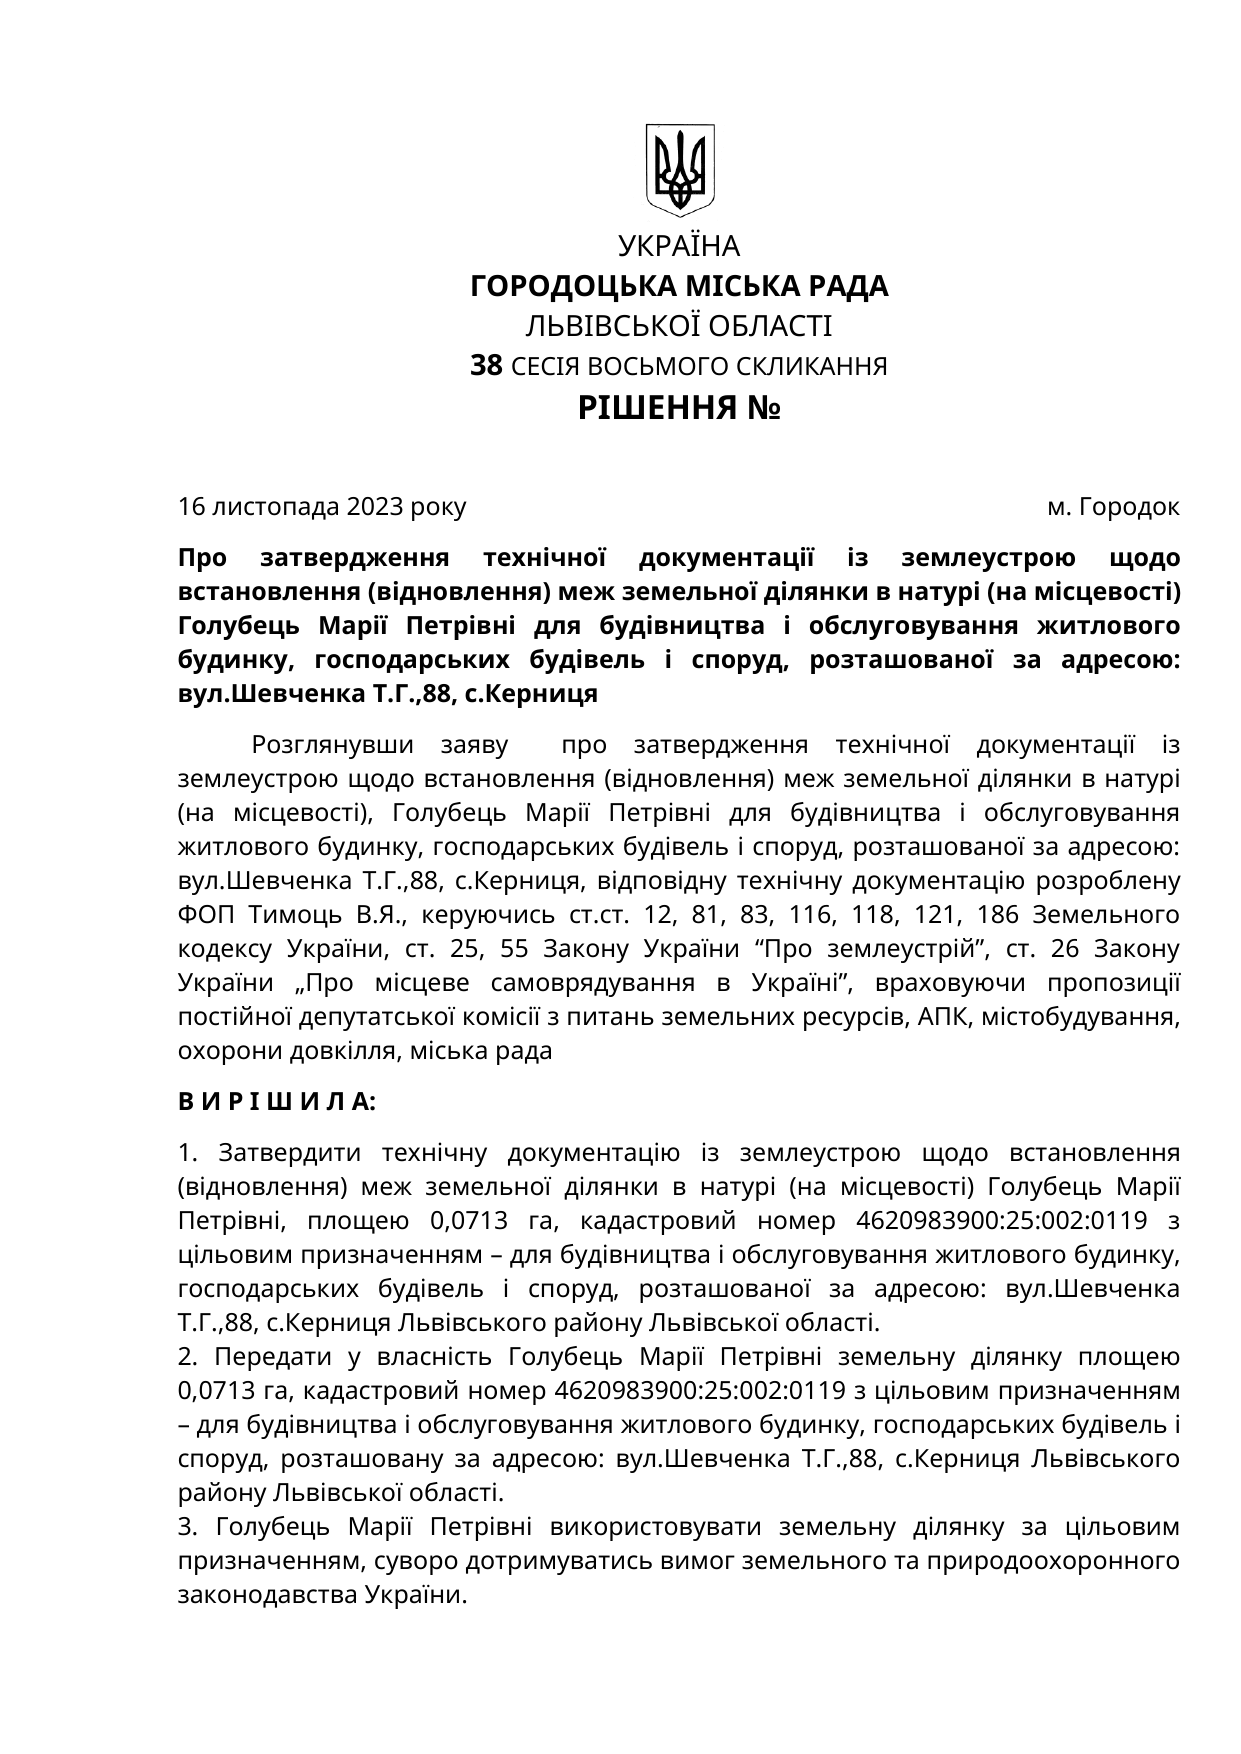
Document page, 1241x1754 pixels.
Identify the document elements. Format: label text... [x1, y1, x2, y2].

text 1. Затвердити технічну документацію із землеустрою щодо встановлення (відновлення) меж земельної ділянки в натурі (на місцевості) Голубець Марії Петрівні, площею 0,0713 га, кадастровий номер 4620983900:25:002:0119 з цільовим призначенням – для будівництва і обслуговування житлового будинку, господарських будівель і споруд, розташованої за адресою: вул.Шевченка Т.Г.,88, с.Керниця Львівського району Львівської області. [177, 1134, 1182, 1339]
picture [633, 118, 726, 222]
text В И Р І Ш И Л А: [177, 1083, 1182, 1118]
text 2. Передати у власність Голубець Марії Петрівні земельну ділянку площею 0,0713 га, кадастровий номер 4620983900:25:002:0119 з цільовим призначенням – для будівництва і обслуговування житлового будинку, господарських будівель і споруд, розташовану за адресою: вул.Шевченка Т.Г.,88, с.Керниця Львівського району Львівської області. [177, 1339, 1182, 1509]
text 16 листопада 2023 року м. Городок [177, 488, 1181, 523]
text ГОРОДОЦЬКА МІСЬКА РАДА [177, 265, 1181, 305]
text УКРАЇНА [177, 225, 1181, 265]
text Про затвердження технічної документації із землеустрою щодо встановлення (відновлення) меж земельної ділянки в натурі (на місцевості) Голубець Марії Петрівні для будівництва і обслуговування житлового будинку, господарських будівель і споруд, розташованої за адресою: вул.Шевченка Т.Г.,88, с.Керниця [177, 539, 1182, 709]
text ЛЬВІВСЬКОЇ ОБЛАСТІ [177, 305, 1181, 344]
text Розглянувши заяву про затвердження технічної документації із землеустрою щодо встановлення (відновлення) меж земельної ділянки в натурі (на місцевості), Голубець Марії Петрівні для будівництва і обслуговування житлового будинку, господарських будівель і споруд, розташованої за адресою: вул.Шевченка Т.Г.,88, с.Керниця, відповідну технічну документацію розроблену ФОП Тимоць В.Я., керуючись ст.ст. 12, 81, 83, 116, 118, 121, 186 Земельного кодексу України, ст. 25, 55 Закону України “Про землеустрій”, ст. 26 Закону України „Про місцеве самоврядування в Україні”, враховуючи пропозиції постійної депутатської комісії з питань земельних ресурсів, АПК, містобудування, охорони довкілля, міська рада [177, 726, 1182, 1067]
text РІШЕННЯ № [177, 384, 1181, 429]
text 3. Голубець Марії Петрівні використовувати земельну ділянку за цільовим призначенням, суворо дотримуватись вимог земельного та природоохоронного законодавства України. [177, 1509, 1182, 1611]
text 38 сесія восьмого скликання [177, 344, 1181, 384]
